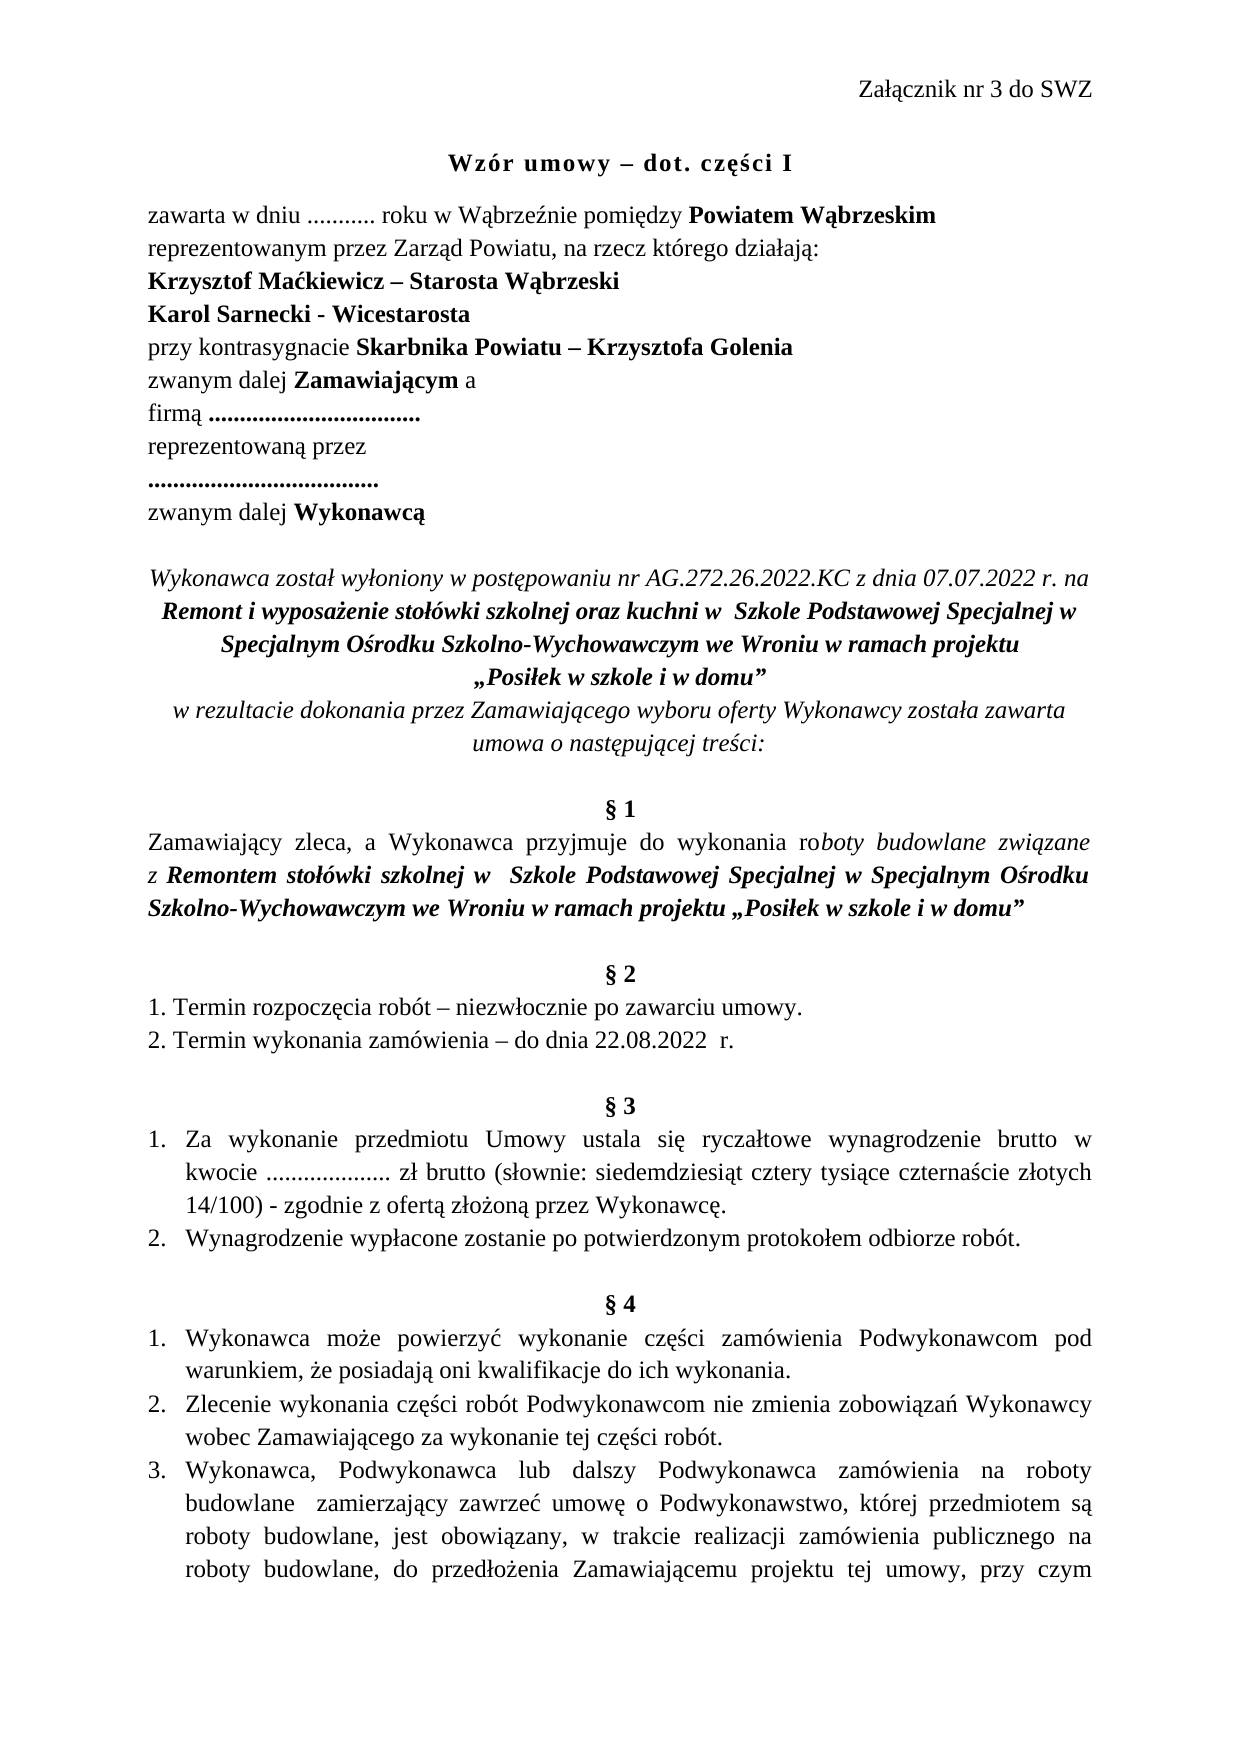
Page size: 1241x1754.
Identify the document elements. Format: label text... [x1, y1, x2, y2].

text § 2 [148, 959, 1093, 988]
text § 1 [148, 794, 1093, 823]
text § 4 [147, 1289, 1093, 1318]
text Karol Sarnecki - Wicestarosta [148, 299, 1093, 328]
text 1. Termin rozpoczęcia robót – niezwłocznie po zawarciu umowy. [148, 992, 1093, 1021]
text § 3 [147, 1091, 1093, 1120]
text Wykonawca został wyłoniony w postępowaniu nr AG.272.26.2022.KC z dnia 07.07.2022 r. na Remont i wyposażenie stołówki szkolnej oraz kuchni w Szkole Podstawowej Specjalnej w Specjalnym Ośrodku Szkolno-Wychowawczym we Wroniu w ramach projektu „Posiłek w szkole i w domu” [148, 563, 1093, 691]
list Wynagrodzenie wypłacone zostanie po potwierdzonym protokołem odbiorze robót. [148, 1223, 1093, 1252]
text zwanym dalej Zamawiającym a [148, 365, 1093, 394]
text ..................................... [148, 464, 1093, 493]
list Zlecenie wykonania części robót Podwykonawcom nie zmienia zobowiązań Wykonawcy wobec Zamawiającego za wykonanie tej części robót. [148, 1389, 1093, 1450]
text Wzór umowy – dot. części I [148, 148, 1093, 176]
text Zamawiający zleca, a Wykonawca przyjmuje do wykonania roboty budowlane związane z Remontem stołówki szkolnej w Szkole Podstawowej Specjalnej w Specjalnym Ośrodku Szkolno-Wychowawczym we Wroniu w ramach projektu „Posiłek w szkole i w domu” [148, 827, 1093, 922]
text w rezultacie dokonania przez Zamawiającego wyboru oferty Wykonawcy została zawarta umowa o następującej treści: [148, 695, 1093, 757]
list Za wykonanie przedmiotu Umowy ustala się ryczałtowe wynagrodzenie brutto w kwocie .................... zł brutto (słownie: siedemdziesiąt cztery tysiące czternaście złotych 14/100) - zgodnie z ofertą złożoną przez Wykonawcę. [148, 1124, 1093, 1219]
text zawarta w dniu ........... roku w Wąbrzeźnie pomiędzy Powiatem Wąbrzeskim reprezentowanym przez Zarząd Powiatu, na rzecz którego działają: [148, 200, 1093, 262]
text Krzysztof Maćkiewicz – Starosta Wąbrzeski [148, 266, 1093, 295]
text firmą .................................. [148, 398, 1093, 427]
text reprezentowaną przez [148, 431, 1093, 460]
text przy kontrasygnacie Skarbnika Powiatu – Krzysztofa Golenia [148, 332, 1093, 361]
text zwanym dalej Wykonawcą [148, 497, 1093, 526]
list Wykonawca może powierzyć wykonanie części zamówienia Podwykonawcom pod warunkiem, że posiadają oni kwalifikacje do ich wykonania. [148, 1323, 1093, 1384]
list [148, 1455, 1093, 1582]
text 2. Termin wykonania zamówienia – do dnia 22.08.2022 r. [148, 1025, 1093, 1054]
